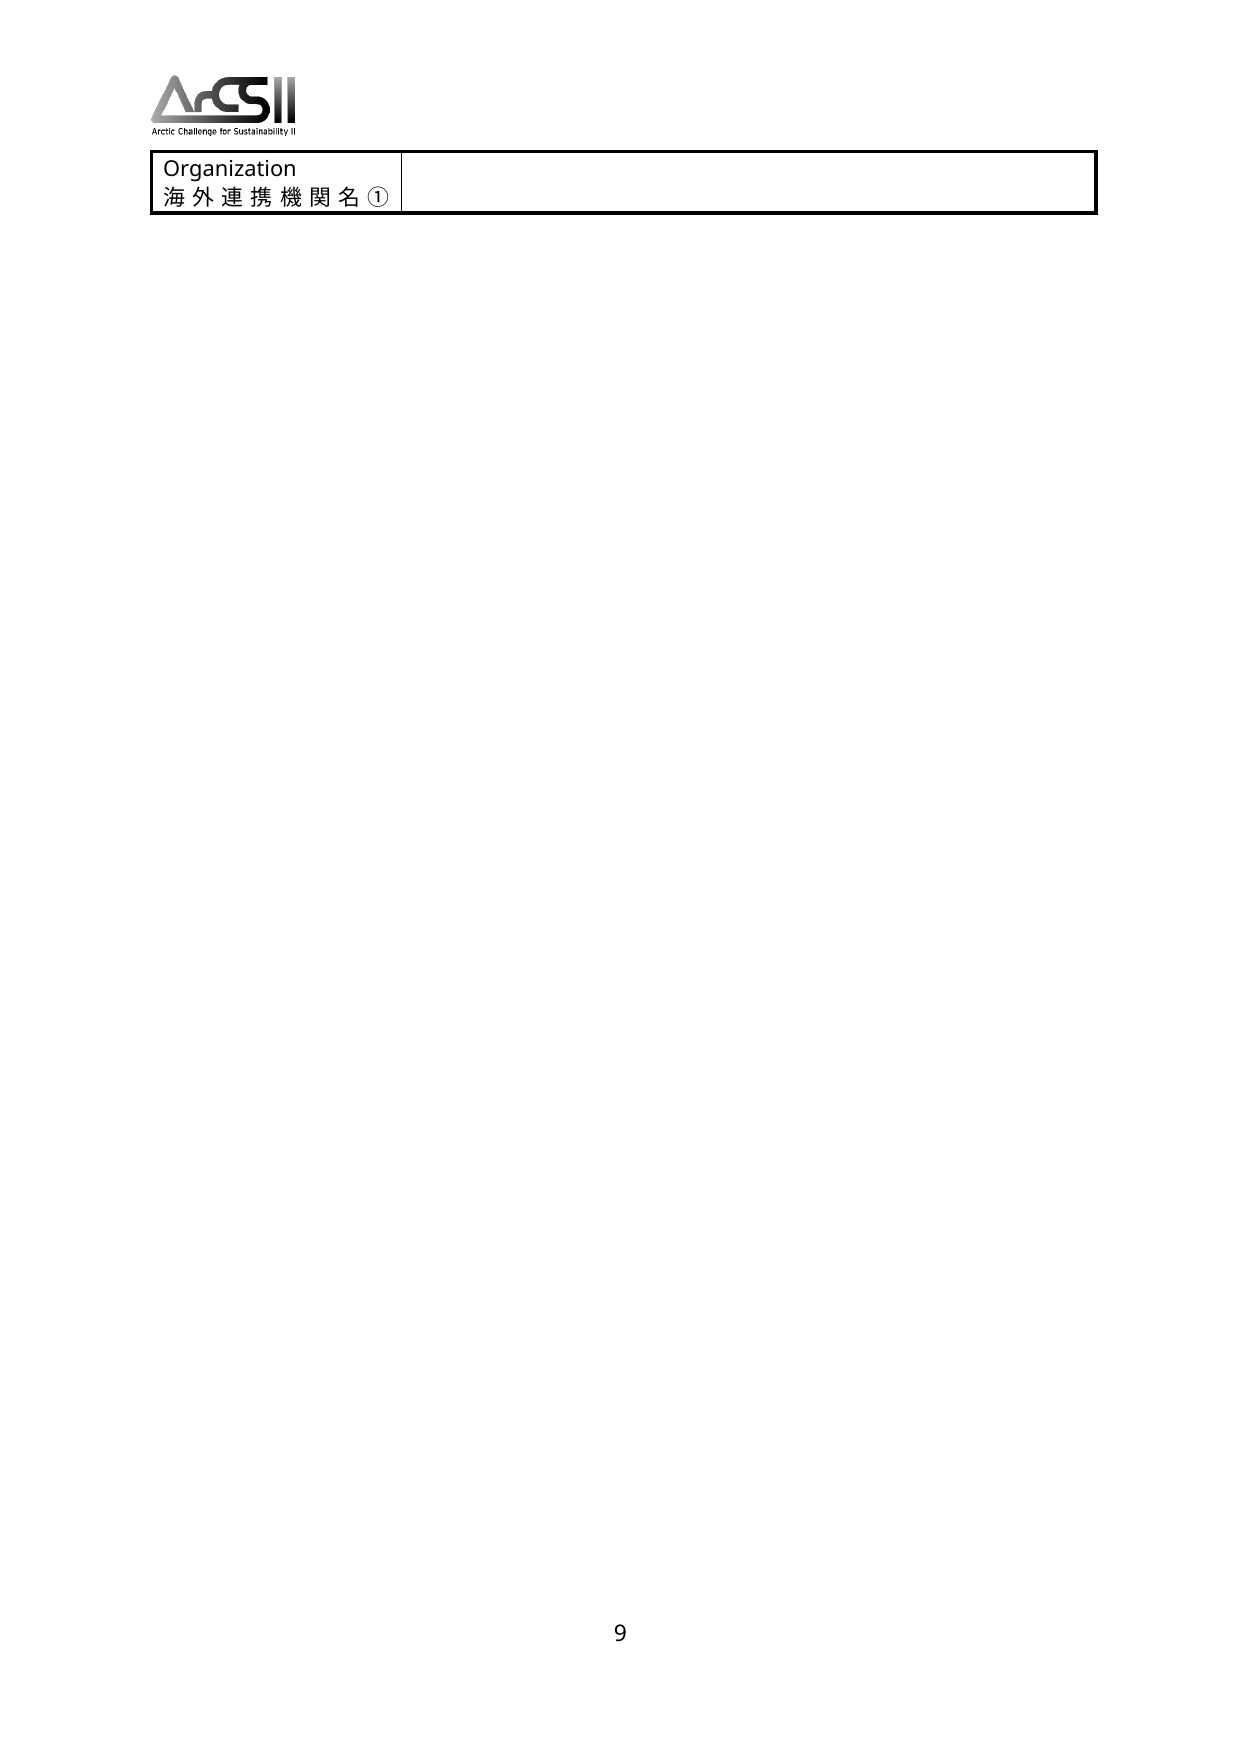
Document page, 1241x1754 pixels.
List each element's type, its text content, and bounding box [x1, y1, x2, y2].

table_header [402, 153, 1094, 211]
table_header Organization 海外連携機関名① [153, 153, 401, 211]
picture [150, 75, 296, 137]
